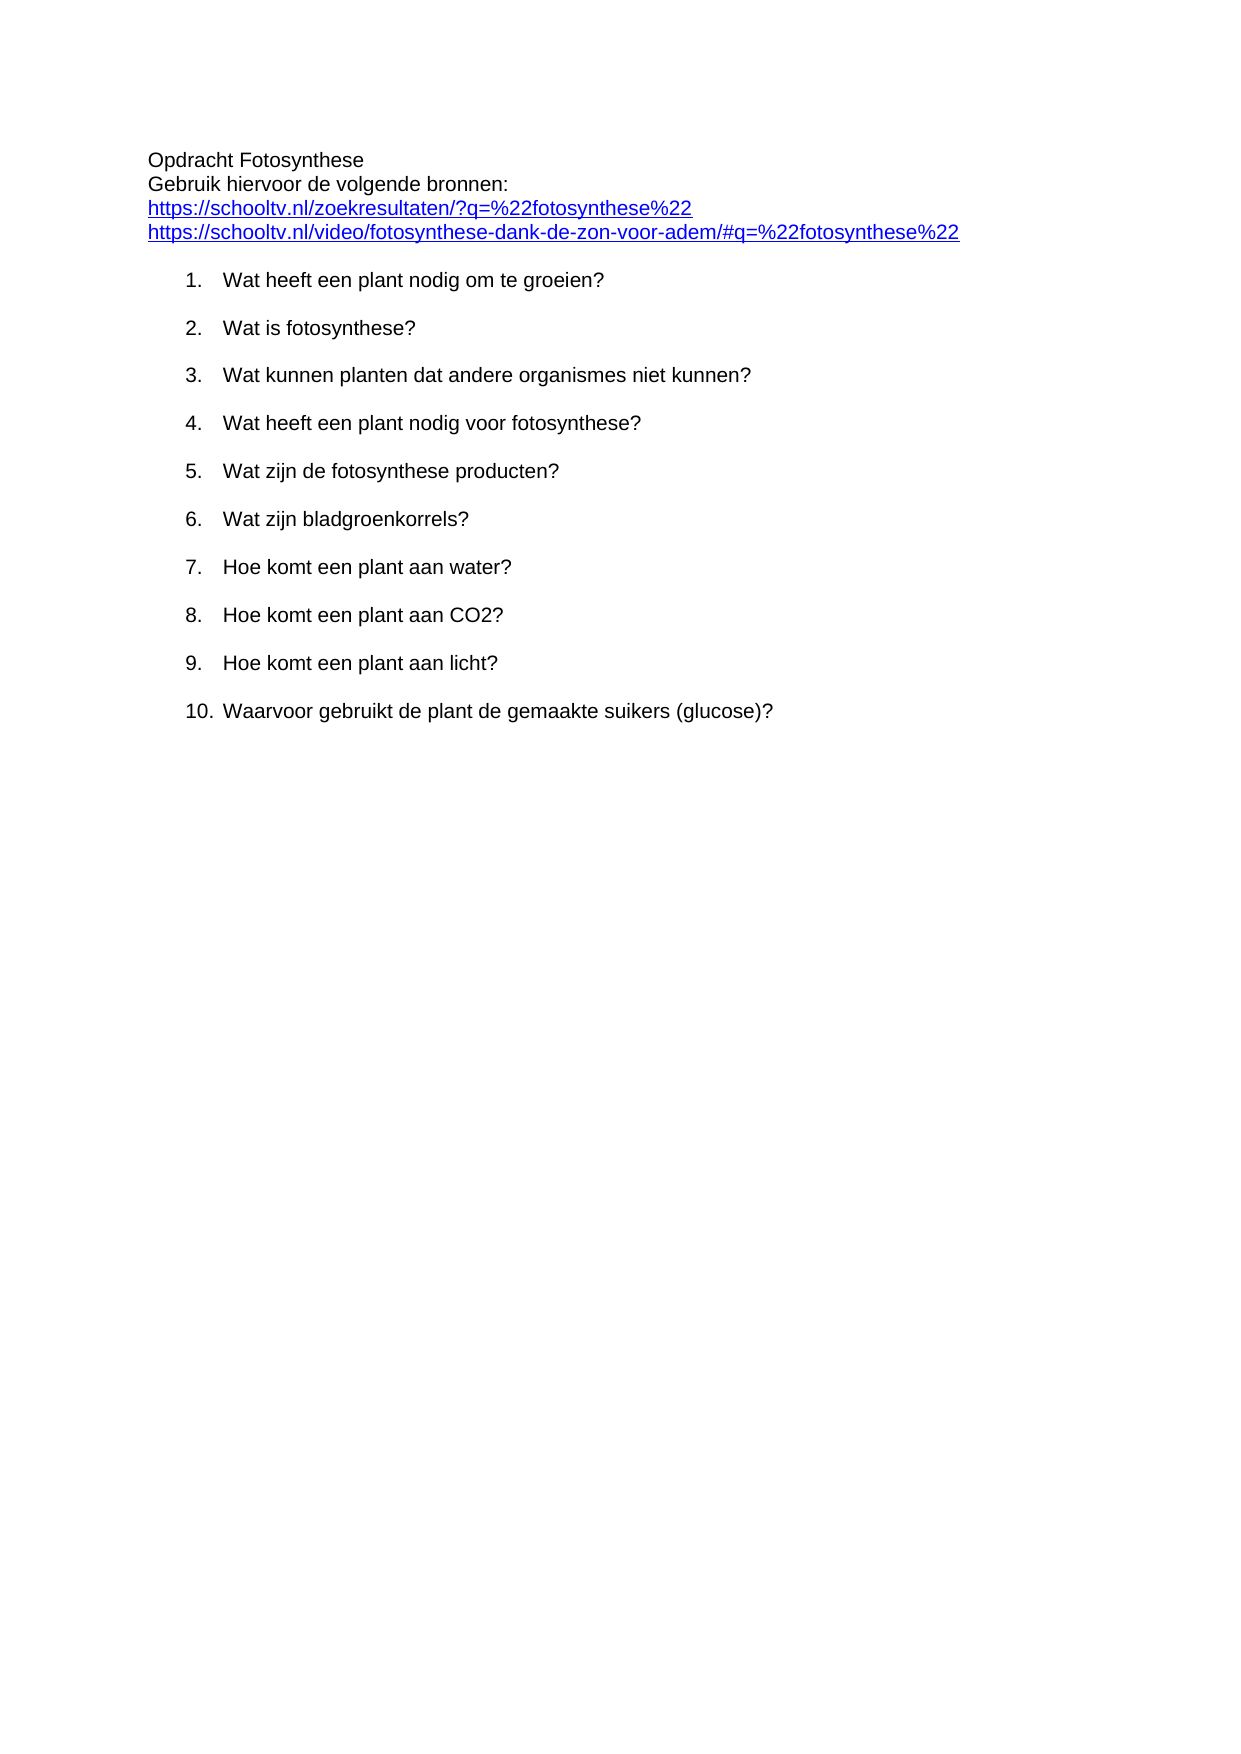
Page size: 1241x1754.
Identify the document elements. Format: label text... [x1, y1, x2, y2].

list Waarvoor gebruikt de plant de gemaakte suikers (glucose)? [185, 699, 1093, 723]
list Hoe komt een plant aan water? [185, 555, 1093, 579]
list Wat is fotosynthese? [185, 315, 1093, 339]
text https://schooltv.nl/zoekresultaten/?q=%22fotosynthese%22 [148, 196, 1093, 219]
list Hoe komt een plant aan CO2? [185, 603, 1093, 627]
list Wat heeft een plant nodig voor fotosynthese? [185, 411, 1093, 435]
list Wat zijn bladgroenkorrels? [185, 507, 1093, 531]
list Wat kunnen planten dat andere organismes niet kunnen? [185, 363, 1093, 387]
list Hoe komt een plant aan licht? [185, 651, 1093, 675]
list Wat zijn de fotosynthese producten? [185, 459, 1093, 483]
text Opdracht Fotosynthese [148, 148, 1093, 172]
text https://schooltv.nl/video/fotosynthese-dank-de-zon-voor-adem/#q=%22fotosynthese%22 [148, 219, 1093, 243]
list Wat heeft een plant nodig om te groeien? [185, 267, 1093, 291]
text Gebruik hiervoor de volgende bronnen: [148, 172, 1093, 196]
